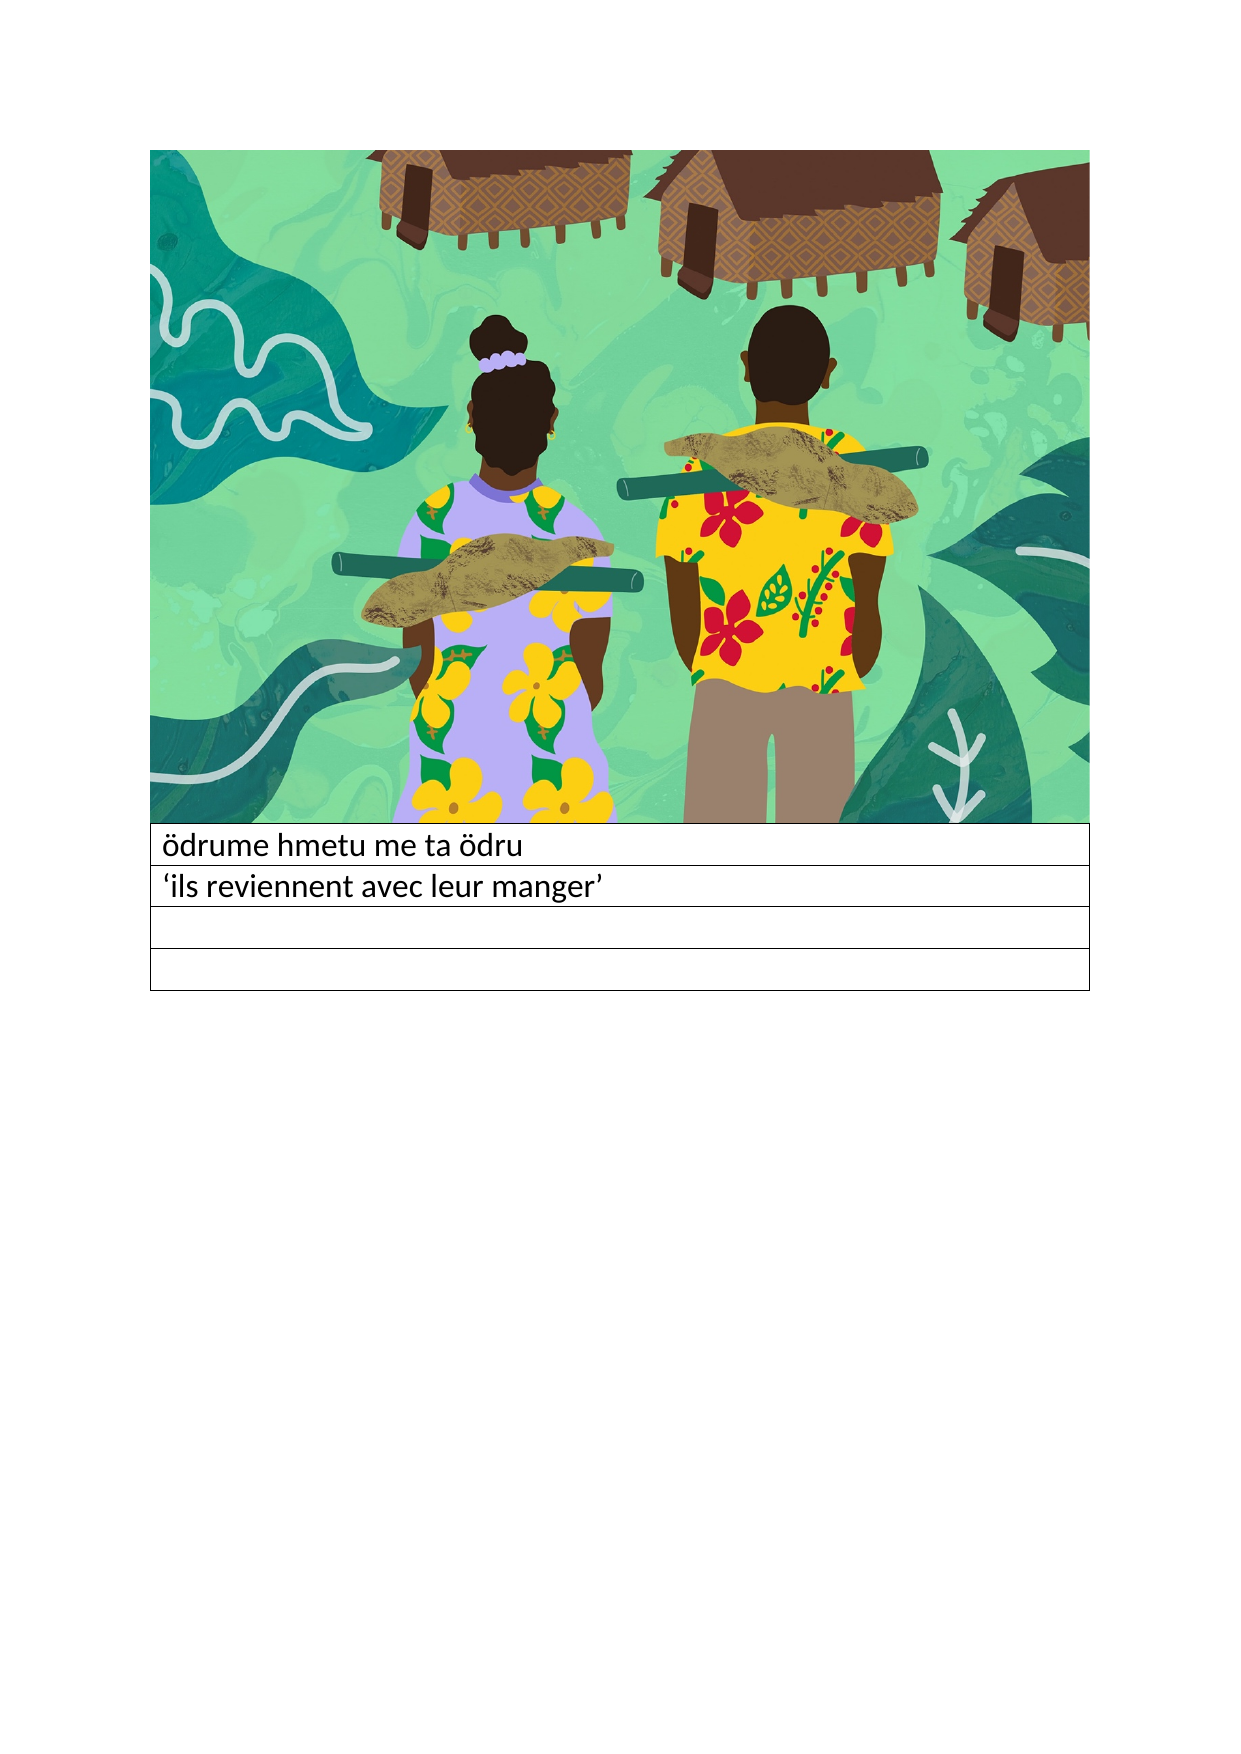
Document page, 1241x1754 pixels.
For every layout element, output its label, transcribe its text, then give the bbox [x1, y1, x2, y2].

picture [150, 150, 1090, 823]
table_cell ‘ils reviennent avec leur manger’ [151, 866, 1089, 906]
table_cell [151, 907, 1089, 948]
table_cell [151, 949, 1089, 990]
table_header ödrume hmetu me ta ödru [151, 824, 1089, 864]
